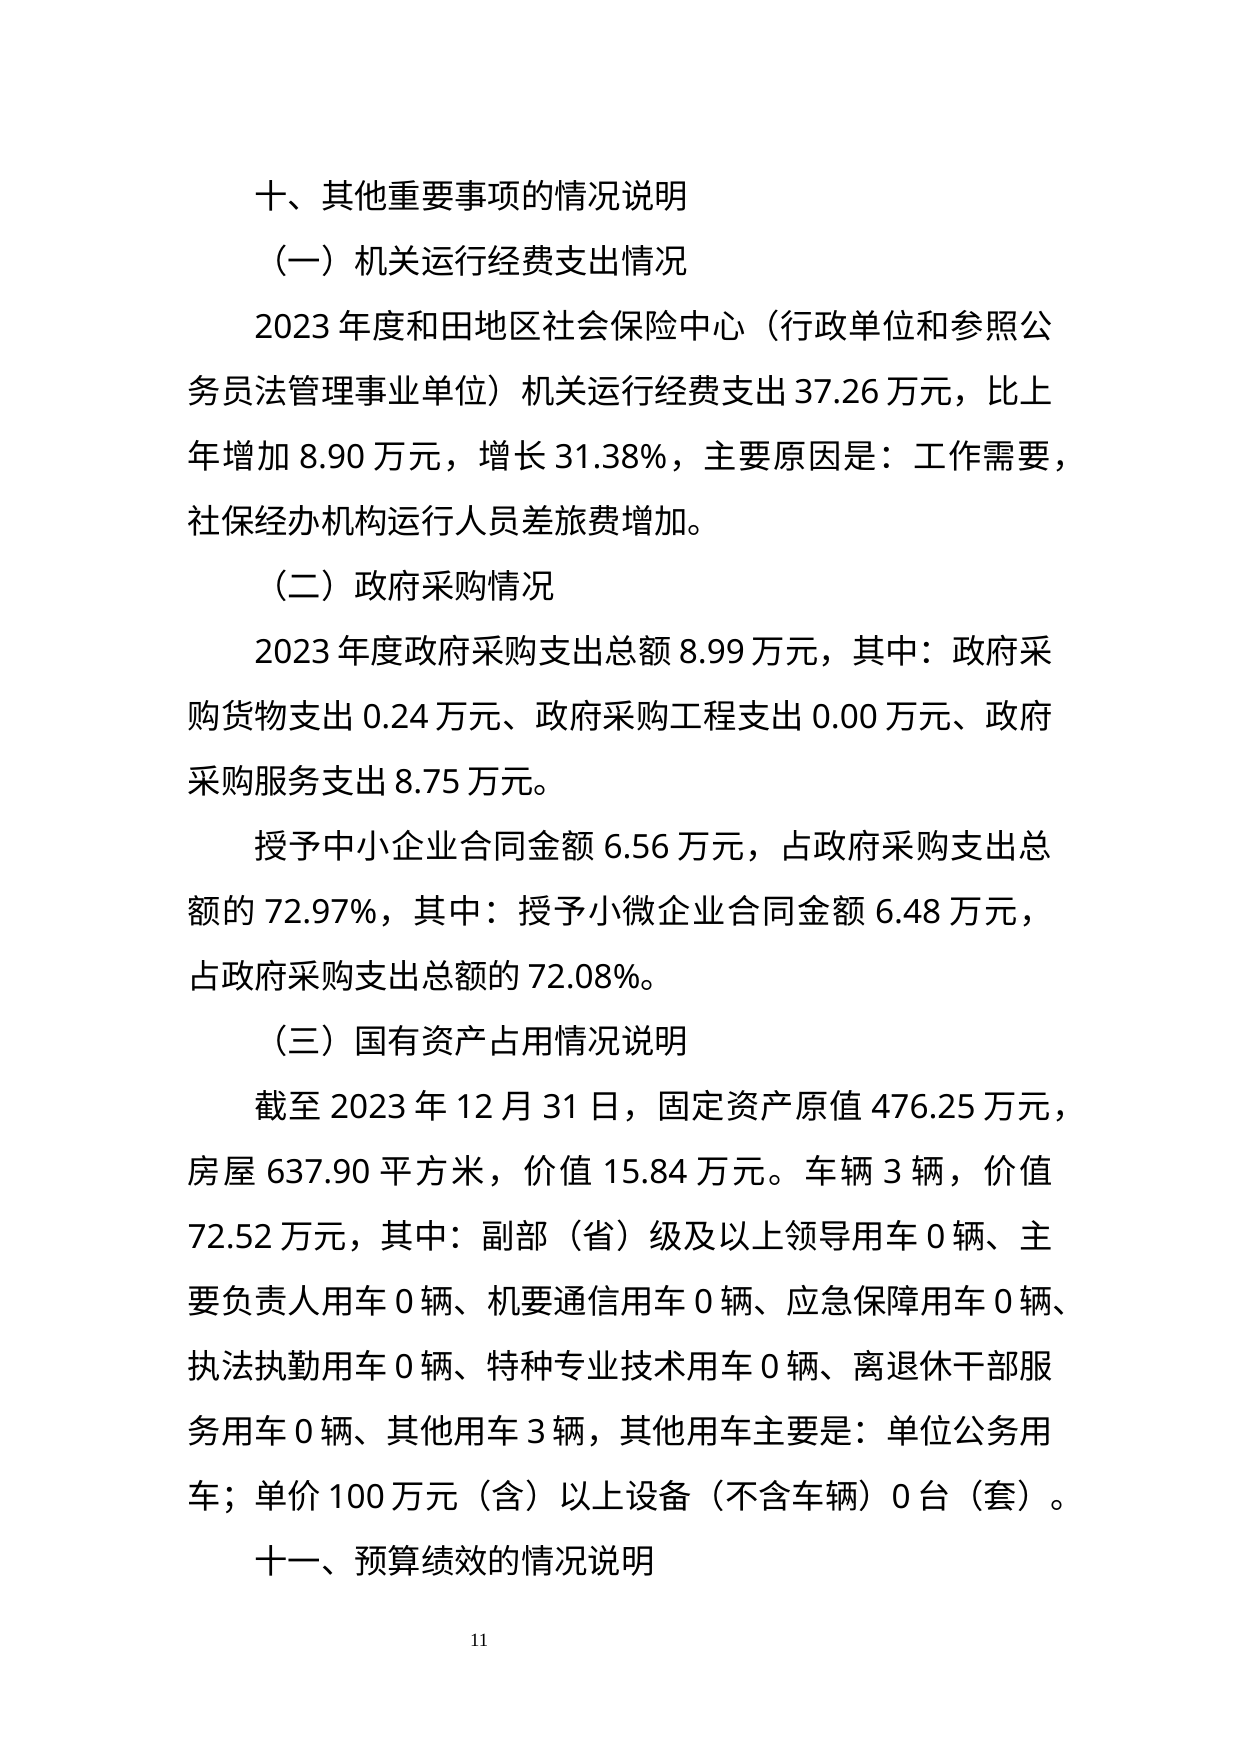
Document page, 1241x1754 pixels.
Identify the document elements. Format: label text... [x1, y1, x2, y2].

text 十一、预算绩效的情况说明 [187, 1527, 1053, 1592]
text （三）国有资产占用情况说明 [187, 1007, 1053, 1072]
text 2023年度政府采购支出总额8.99万元，其中：政府采购货物支出0.24万元、政府采购工程支出0.00万元、政府采购服务支出8.75万元。 [187, 617, 1053, 812]
text 截至2023年12月31日，固定资产原值476.25万元，房屋637.90平方米，价值15.84万元。车辆3辆，价值72.52万元，其中：副部（省）级及以上领导用车0辆、主要负责人用车0辆、机要通信用车0辆、应急保障用车0辆、执法执勤用车0辆、特种专业技术用车0辆、离退休干部服务用车0辆、其他用车3辆，其他用车主要是：单位公务用车；单价100万元（含）以上设备（不含车辆）0台（套）。 [187, 1072, 1053, 1527]
text 授予中小企业合同金额6.56万元，占政府采购支出总额的72.97%，其中：授予小微企业合同金额6.48万元，占政府采购支出总额的72.08%。 [187, 812, 1053, 1007]
text 2023年度和田地区社会保险中心（行政单位和参照公务员法管理事业单位）机关运行经费支出37.26万元，比上年增加8.90万元，增长31.38%，主要原因是：工作需要，社保经办机构运行人员差旅费增加。 [187, 292, 1053, 552]
text 十、其他重要事项的情况说明 [187, 162, 1053, 227]
text （二）政府采购情况 [187, 552, 1053, 617]
text （一）机关运行经费支出情况 [187, 227, 1053, 292]
